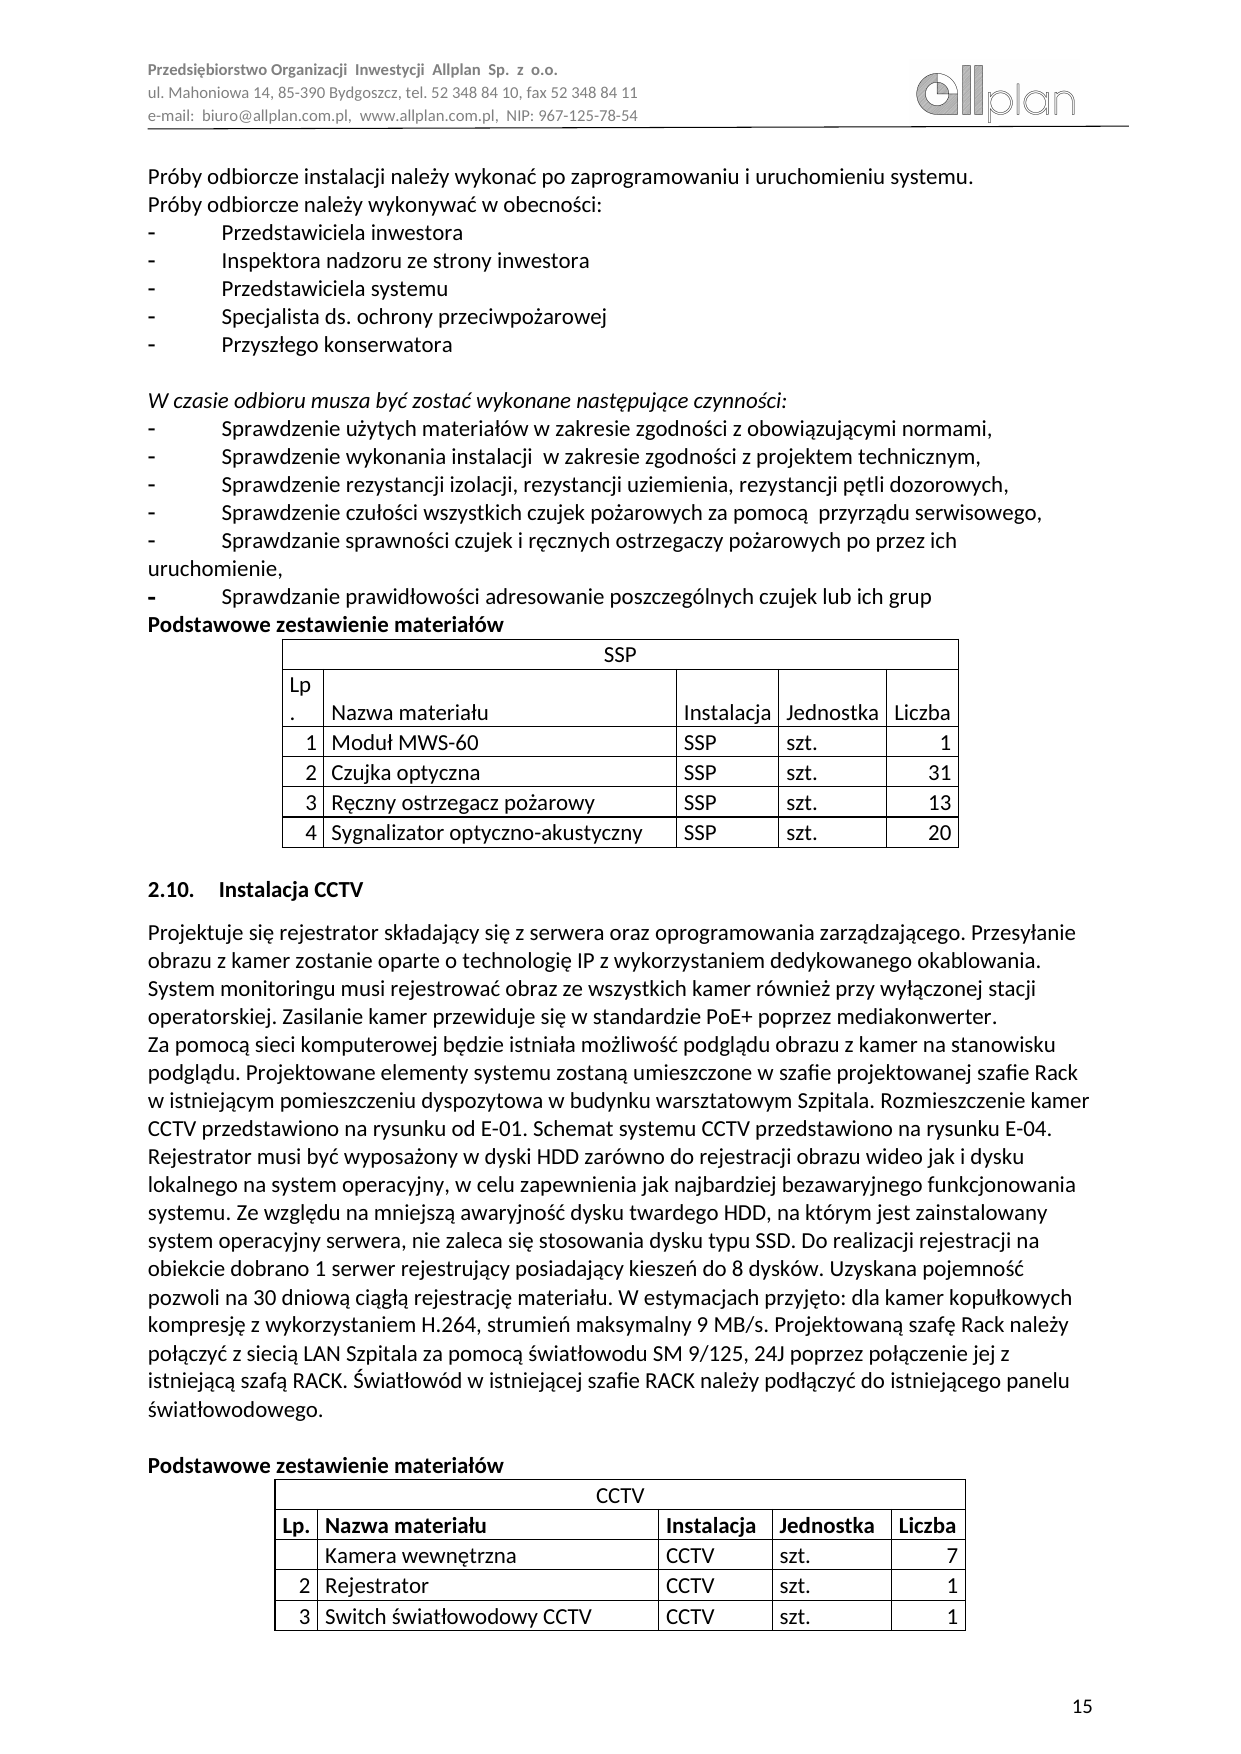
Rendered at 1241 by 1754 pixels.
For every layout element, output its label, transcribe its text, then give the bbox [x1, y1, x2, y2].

table_cell szt. [779, 757, 886, 786]
subtitle Sprawdzenie czułości wszystkich czujek pożarowych za pomocą przyrządu serwisowego, [148, 498, 1093, 526]
text Podstawowe zestawienie materiałów [148, 610, 1093, 638]
table_cell CCTV [659, 1601, 772, 1630]
table_cell 1 [283, 727, 323, 756]
table_cell [276, 1540, 317, 1569]
table_cell Instalacja [659, 1510, 772, 1539]
subtitle Sprawdzanie prawidłowości adresowanie poszczególnych czujek lub ich grup [148, 582, 1093, 610]
table_cell Nazwa materiału [324, 670, 676, 726]
table_cell 7 [892, 1540, 965, 1569]
table_cell SSP [677, 787, 778, 816]
table_cell Kamera wewnętrzna [318, 1540, 658, 1569]
table_cell Switch światłowodowy CCTV [318, 1601, 658, 1630]
table_cell Jednostka [779, 670, 886, 726]
table_cell 4 [283, 818, 323, 847]
subtitle Sprawdzanie sprawności czujek i ręcznych ostrzegaczy pożarowych po przez ich uruchomienie, [148, 526, 1093, 582]
text Instalacja CCTV [148, 876, 1093, 904]
subtitle Przedstawiciela systemu [148, 274, 1093, 302]
subtitle Przedstawiciela inwestora [148, 218, 1093, 246]
table_cell SSP [677, 727, 778, 756]
table_cell 2 [276, 1570, 317, 1599]
table_cell Sygnalizator optyczno-akustyczny [324, 818, 676, 847]
table_cell Jednostka [773, 1510, 891, 1539]
table_cell Instalacja [677, 670, 778, 726]
table_cell Moduł MWS-60 [324, 727, 676, 756]
table_cell 31 [887, 757, 958, 786]
table_cell szt. [779, 818, 886, 847]
table_cell 1 [887, 727, 958, 756]
picture [908, 59, 1080, 126]
table_cell 1 [892, 1601, 965, 1630]
table_cell 13 [887, 787, 958, 816]
table_cell 1 [892, 1570, 965, 1599]
subtitle Inspektora nadzoru ze strony inwestora [148, 246, 1093, 274]
table_cell Lp. [276, 1510, 317, 1539]
text Podstawowe zestawienie materiałów [148, 1451, 1093, 1479]
table_cell Nazwa materiału [318, 1510, 658, 1539]
table_cell szt. [779, 787, 886, 816]
text Próby odbiorcze należy wykonywać w obecności: [148, 190, 1093, 218]
table_cell SSP [677, 818, 778, 847]
text Próby odbiorcze instalacji należy wykonać po zaprogramowaniu i uruchomieniu systemu. [148, 162, 1093, 190]
subtitle Sprawdzenie wykonania instalacji w zakresie zgodności z projektem technicznym, [148, 442, 1093, 470]
table_cell Czujka optyczna [324, 757, 676, 786]
table_cell szt. [773, 1570, 891, 1599]
subtitle Sprawdzenie użytych materiałów w zakresie zgodności z obowiązującymi normami, [148, 414, 1093, 442]
table_header CCTV [276, 1480, 965, 1509]
subtitle Sprawdzenie rezystancji izolacji, rezystancji uziemienia, rezystancji pętli dozorowych, [148, 470, 1093, 498]
table_cell Ręczny ostrzegacz pożarowy [324, 787, 676, 816]
table_cell 3 [276, 1601, 317, 1630]
text Projektuje się rejestrator składający się z serwera oraz oprogramowania zarządzającego. Przesyłanie obrazu z kamer zostanie oparte o technologię IP z wykorzystaniem dedykowanego okablowania. System monitoringu musi rejestrować obraz ze wszystkich kamer również przy wyłączonej stacji operatorskiej. Zasilanie kamer przewiduje się w standardzie PoE+ poprzez mediakonwerter. Za pomocą sieci komputerowej będzie istniała możliwość podglądu obrazu z kamer na stanowisku podglądu. Projektowane elementy systemu zostaną umieszczone w szafie projektowanej szafie Rack w istniejącym pomieszczeniu dyspozytowa w budynku warsztatowym Szpitala. Rozmieszczenie kamer CCTV przedstawiono na rysunku od E-01. Schemat systemu CCTV przedstawiono na rysunku E-04. Rejestrator musi być wyposażony w dyski HDD zarówno do rejestracji obrazu wideo jak i dysku lokalnego na system operacyjny, w celu zapewnienia jak najbardziej bezawaryjnego funkcjonowania systemu. Ze względu na mniejszą awaryjność dysku twardego HDD, na którym jest zainstalowany system operacyjny serwera, nie zaleca się stosowania dysku typu SSD. Do realizacji rejestracji na obiekcie dobrano 1 serwer rejestrujący posiadający kieszeń do 8 dysków. Uzyskana pojemność pozwoli na 30 dniową ciągłą rejestrację materiału. W estymacjach przyjęto: dla kamer kopułkowych kompresję z wykorzystaniem H.264, strumień maksymalny 9 MB/s. Projektowaną szafę Rack należy połączyć z siecią LAN Szpitala za pomocą światłowodu SM 9/125, 24J poprzez połączenie jej z istniejącą szafą RACK. Światłowód w istniejącej szafie RACK należy podłączyć do istniejącego panelu światłowodowego. [148, 918, 1093, 1423]
subtitle Specjalista ds. ochrony przeciwpożarowej [148, 302, 1093, 330]
table_cell CCTV [659, 1540, 772, 1569]
table_cell szt. [773, 1601, 891, 1630]
table_cell szt. [773, 1540, 891, 1569]
table_cell Rejestrator [318, 1570, 658, 1599]
table_cell SSP [677, 757, 778, 786]
table_cell CCTV [659, 1570, 772, 1599]
table_cell 2 [283, 757, 323, 786]
table_cell 20 [887, 818, 958, 847]
table_cell Lp. [283, 670, 323, 726]
table_cell Liczba [887, 670, 958, 726]
table_header SSP [283, 640, 958, 669]
text W czasie odbioru musza być zostać wykonane następujące czynności: [148, 386, 1093, 414]
table_cell Liczba [892, 1510, 965, 1539]
table_cell 3 [283, 787, 323, 816]
table_cell szt. [779, 727, 886, 756]
subtitle Przyszłego konserwatora [148, 330, 1093, 358]
